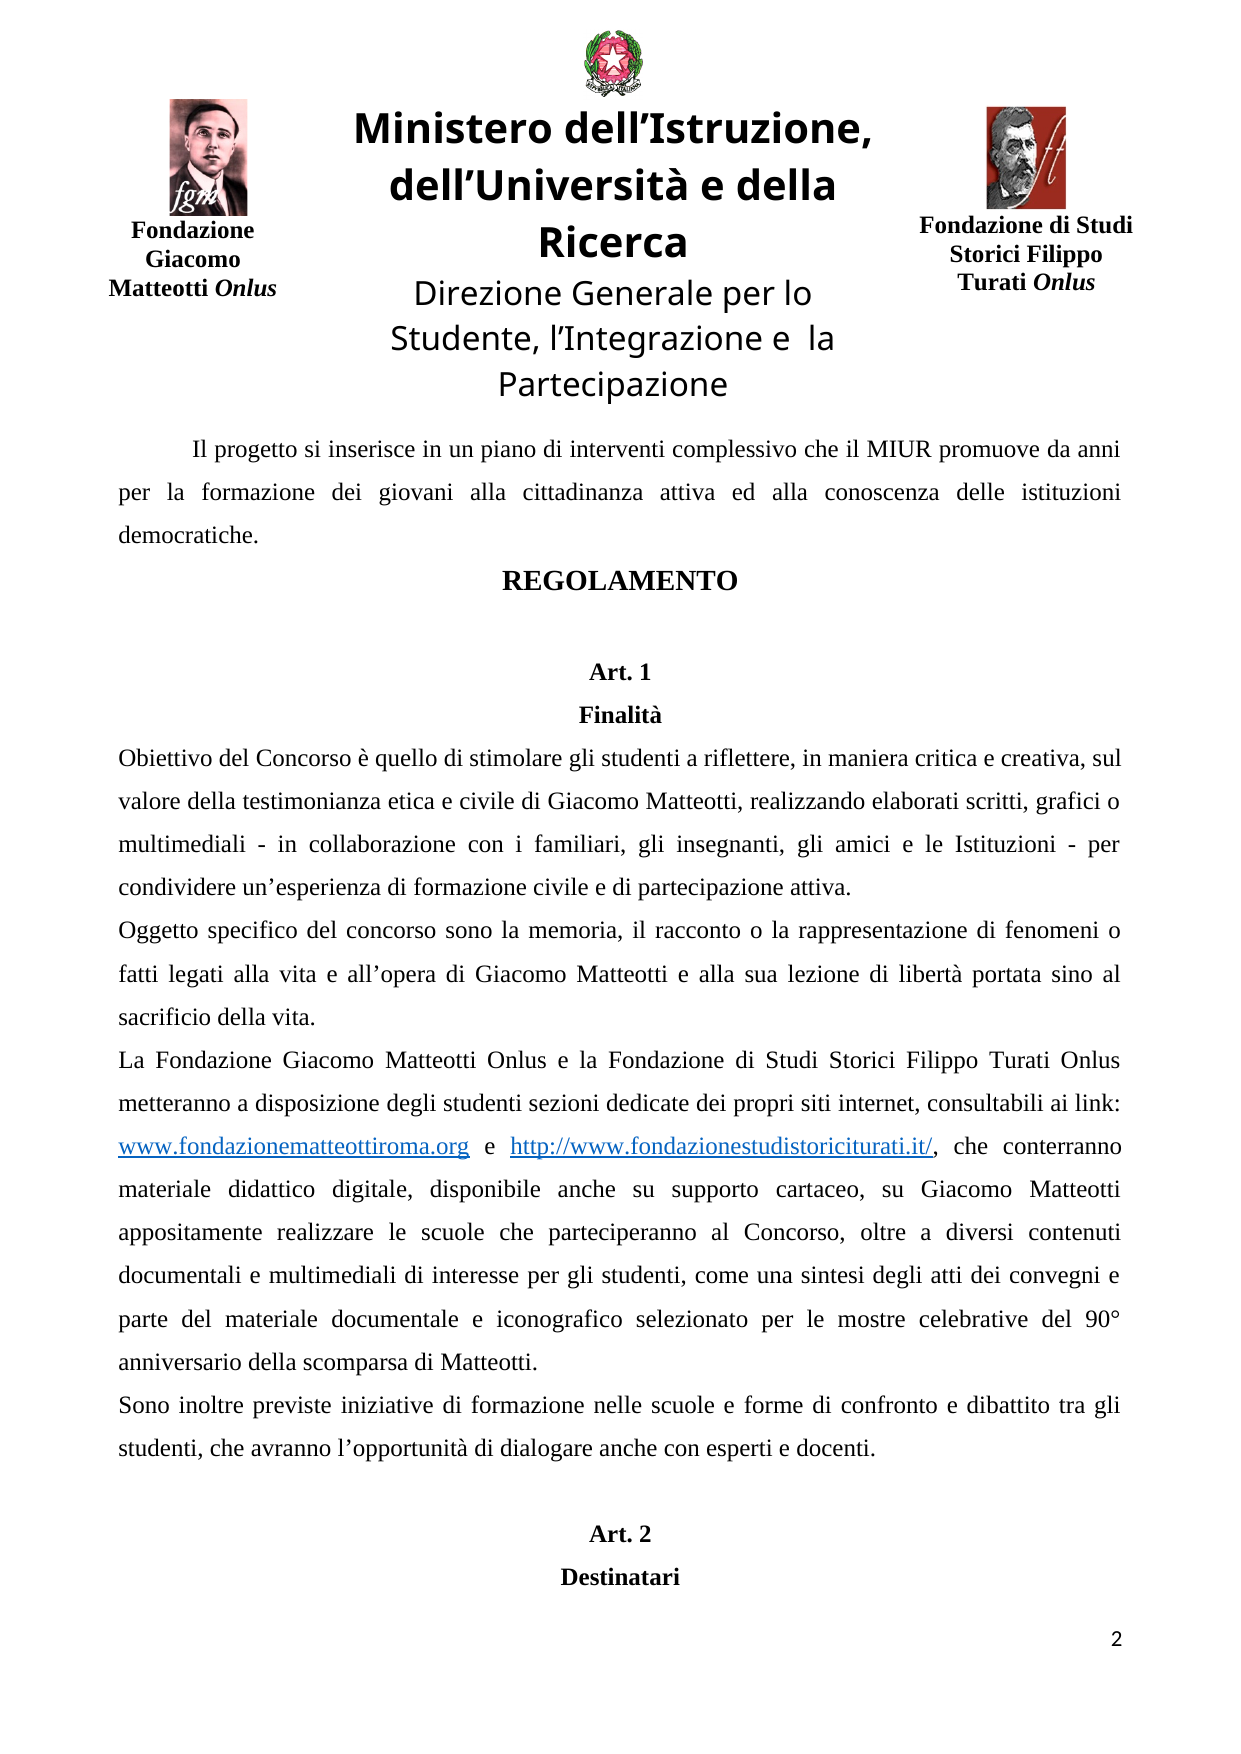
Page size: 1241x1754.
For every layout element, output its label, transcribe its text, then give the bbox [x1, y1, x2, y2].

text Art. 1 [118, 657, 1122, 686]
picture [582, 29, 644, 100]
text Art. 2 [118, 1519, 1122, 1548]
text Il progetto si inserisce in un piano di interventi complessivo che il MIUR promuove da anni per la formazione dei giovani alla cittadinanza attiva ed alla conoscenza delle istituzioni democratiche. [118, 434, 1122, 549]
text REGOLAMENTO [118, 563, 1122, 597]
picture [984, 105, 1068, 210]
text Sono inoltre previste iniziative di formazione nelle scuole e forme di confronto e dibattito tra gli studenti, che avranno l’opportunità di dialogare anche con esperti e docenti. [118, 1390, 1122, 1462]
text La Fondazione Giacomo Matteotti Onlus e la Fondazione di Studi Storici Filippo Turati Onlus metteranno a disposizione degli studenti sezioni dedicate dei propri siti internet, consultabili ai link: www.fondazionematteottiroma.org e http://www.fondazionestudistoriciturati.it/, che conterranno materiale didattico digitale, disponibile anche su supporto cartaceo, su Giacomo Matteotti appositamente realizzare le scuole che parteciperanno al Concorso, oltre a diversi contenuti documentali e multimediali di interesse per gli studenti, come una sintesi degli atti dei convegni e parte del materiale documentale e iconografico selezionato per le mostre celebrative del 90° anniversario della scomparsa di Matteotti. [118, 1045, 1122, 1376]
text Destinatari [118, 1562, 1122, 1591]
text Finalità [118, 700, 1122, 729]
picture [169, 99, 248, 216]
text Oggetto specifico del concorso sono la memoria, il racconto o la rappresentazione di fenomeni o fatti legati alla vita e all’opera di Giacomo Matteotti e alla sua lezione di libertà portata sino al sacrificio della vita. [118, 916, 1122, 1031]
text Obiettivo del Concorso è quello di stimolare gli studenti a riflettere, in maniera critica e creativa, sul valore della testimonianza etica e civile di Giacomo Matteotti, realizzando elaborati scritti, grafici o multimediali - in collaborazione con i familiari, gli insegnanti, gli amici e le Istituzioni - per condividere un’esperienza di formazione civile e di partecipazione attiva. [118, 743, 1122, 901]
